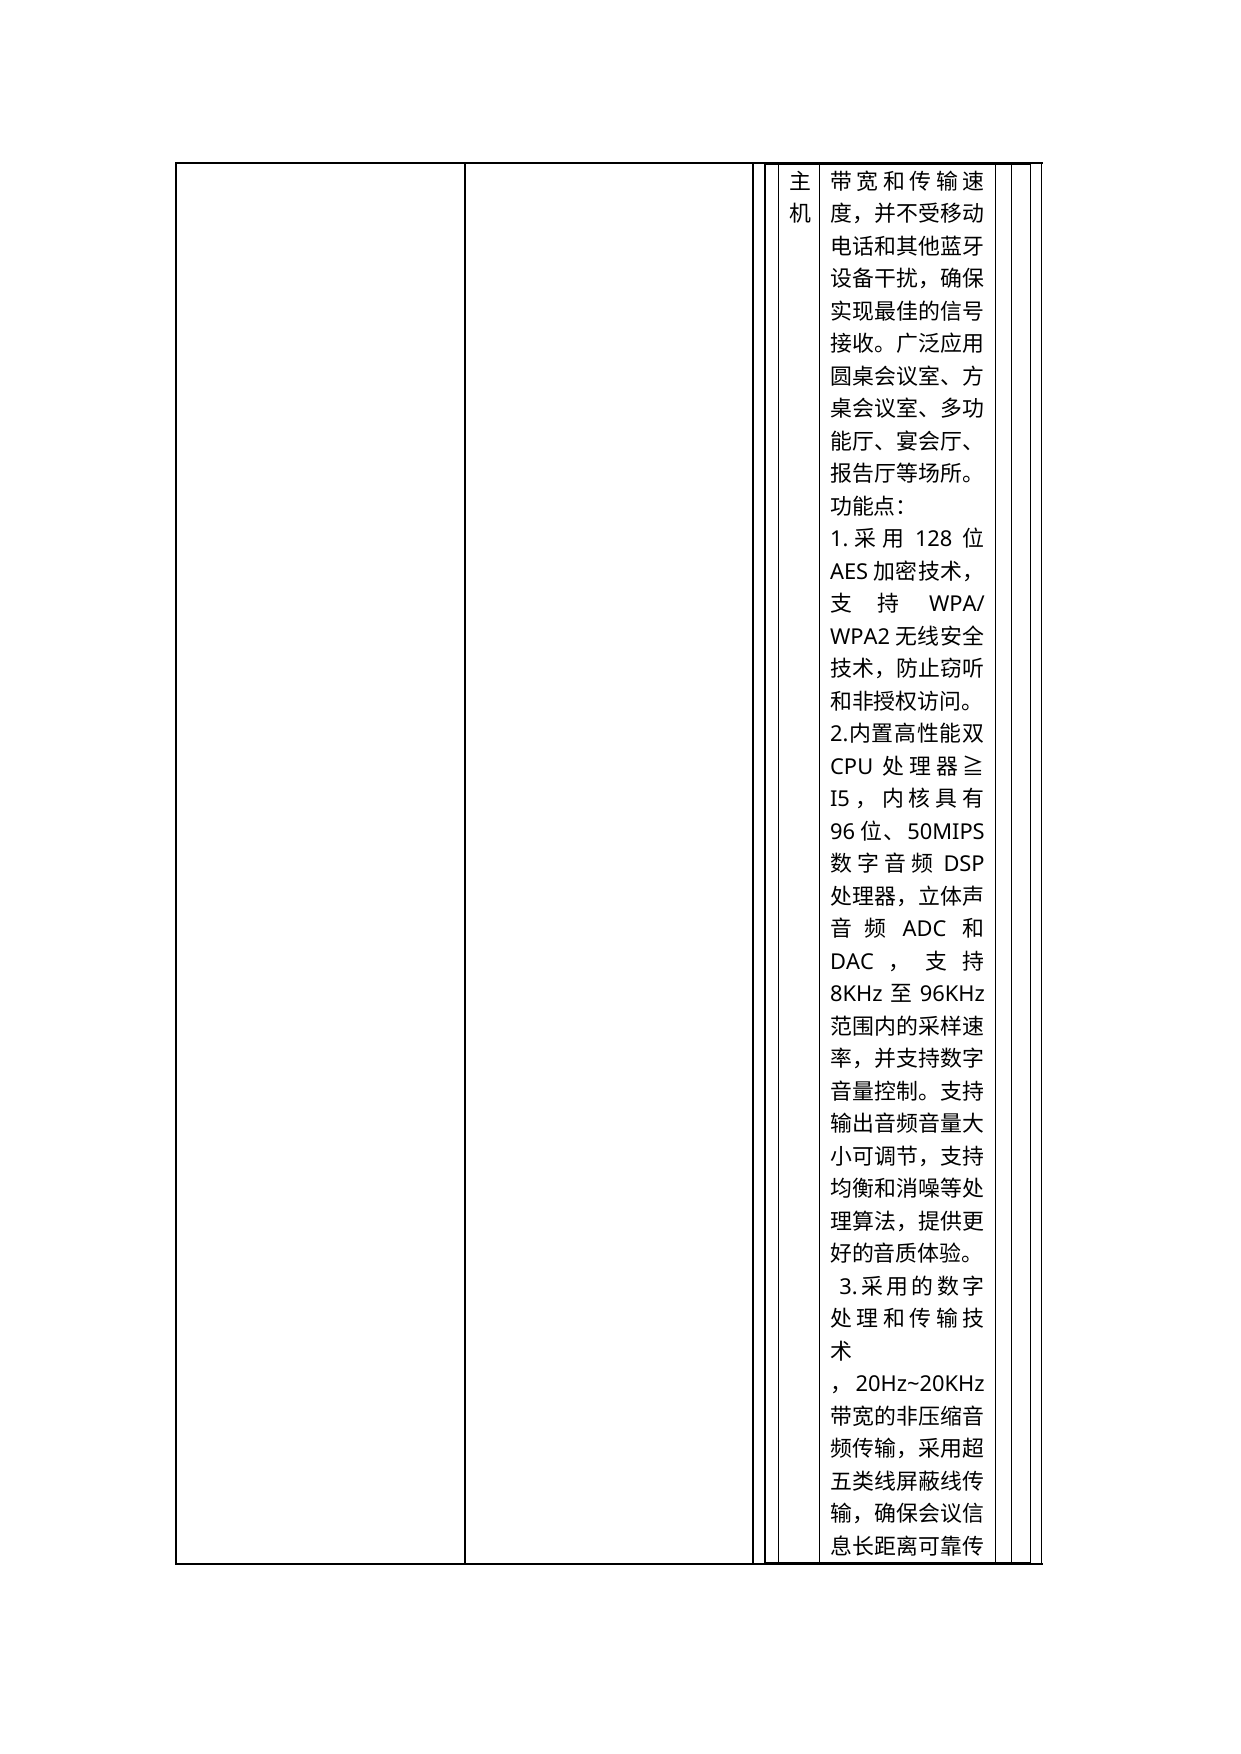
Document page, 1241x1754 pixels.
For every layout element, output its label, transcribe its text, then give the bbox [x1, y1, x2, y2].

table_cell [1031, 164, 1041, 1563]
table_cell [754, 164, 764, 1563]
table_cell 1 [466, 164, 752, 1563]
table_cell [996, 165, 1011, 1562]
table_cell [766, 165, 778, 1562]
table_cell [177, 164, 464, 1563]
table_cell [820, 165, 995, 1562]
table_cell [1012, 165, 1030, 1562]
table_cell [779, 165, 819, 1562]
